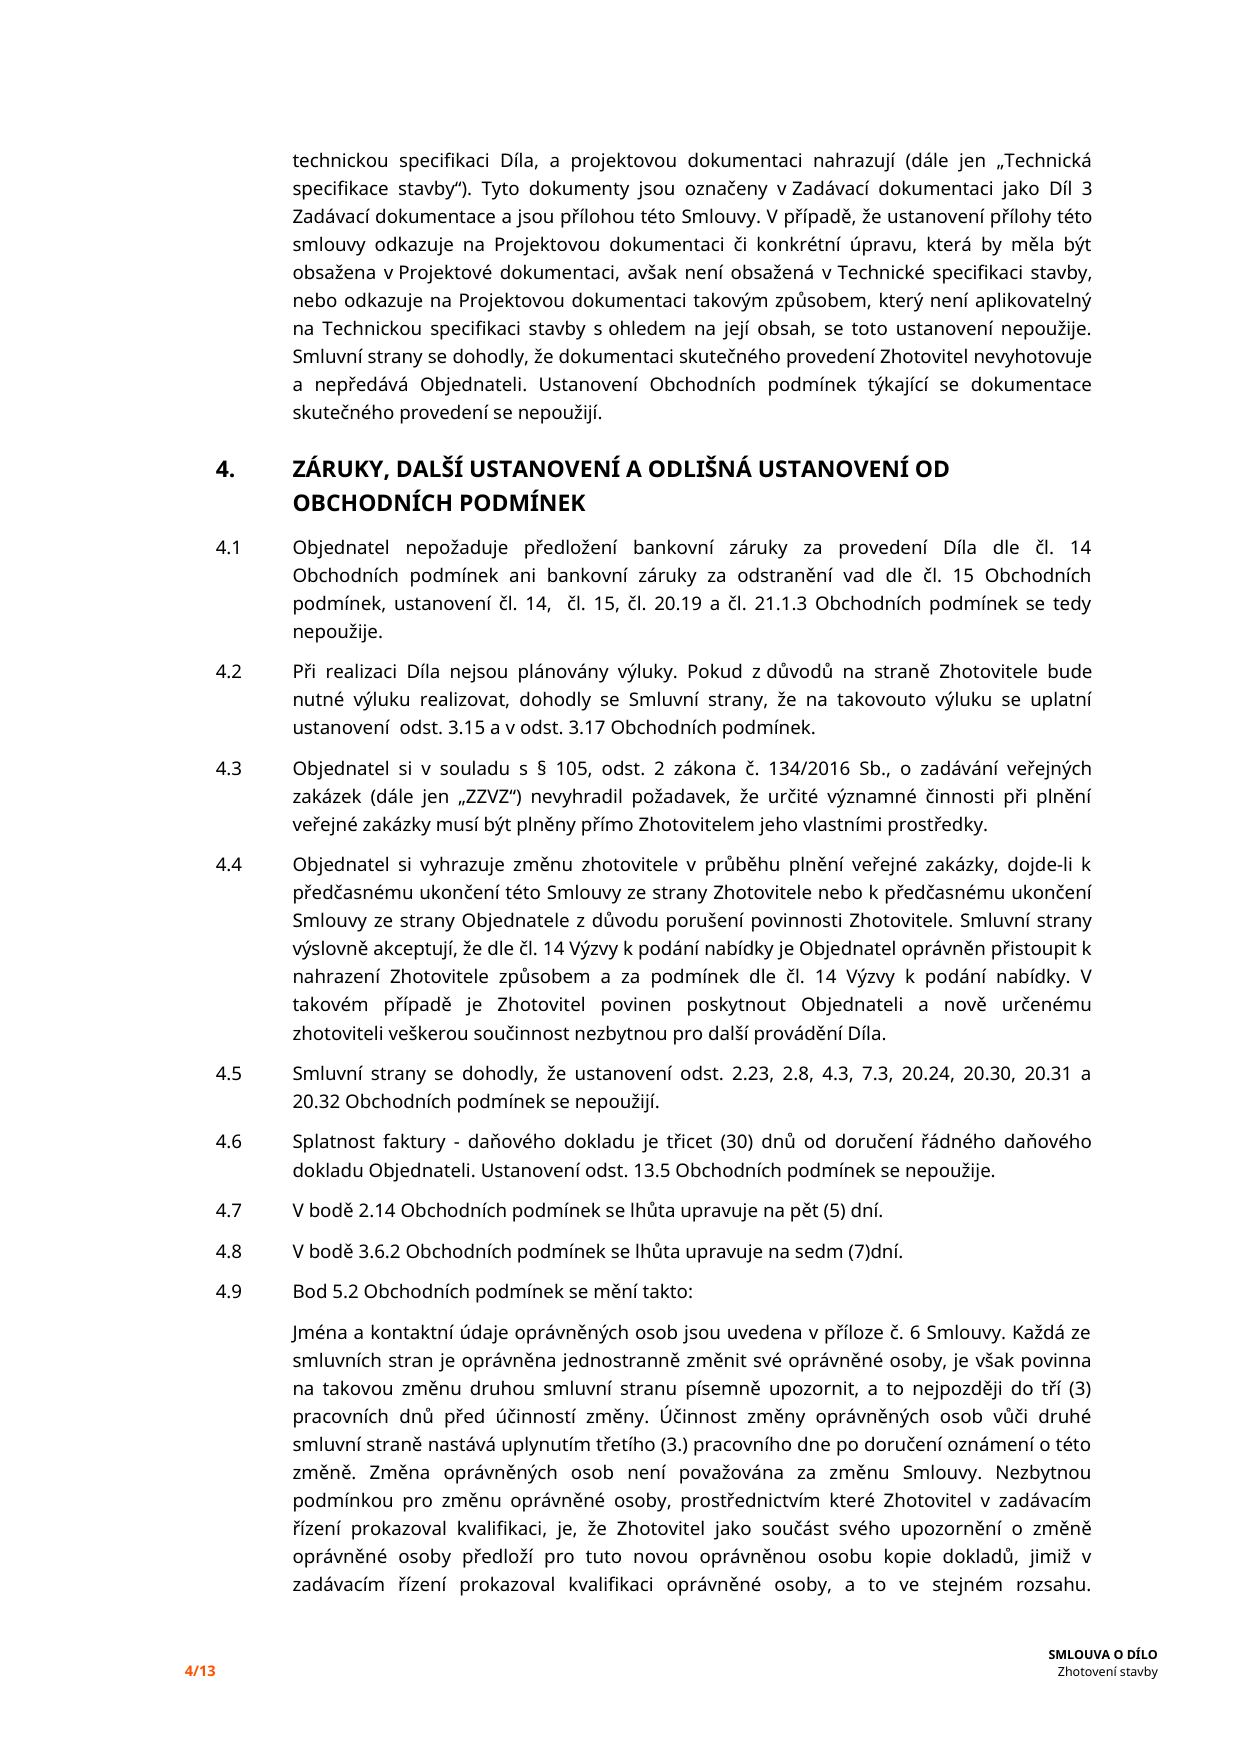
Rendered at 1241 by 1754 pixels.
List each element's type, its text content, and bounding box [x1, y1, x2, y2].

text Při realizaci Díla nejsou plánovány výluky. Pokud z důvodů na straně Zhotovitele bude nutné výluku realizovat, dohodly se Smluvní strany, že na takovouto výluku se uplatní ustanovení odst. 3.15 a v odst. 3.17 Obchodních podmínek. [216, 658, 1093, 740]
text Splatnost faktury - daňového dokladu je třicet (30) dnů od doručení řádného daňového dokladu Objednateli. Ustanovení odst. 13.5 Obchodních podmínek se nepoužije. [216, 1129, 1093, 1182]
text V bodě 2.14 Obchodních podmínek se lhůta upravuje na pět (5) dní. [216, 1197, 1093, 1223]
text Objednatel si vyhrazuje změnu zhotovitele v průběhu plnění veřejné zakázky, dojde-li k předčasnému ukončení této Smlouvy ze strany Zhotovitele nebo k předčasnému ukončení Smlouvy ze strany Objednatele z důvodu porušení povinnosti Zhotovitele. Smluvní strany výslovně akceptují, že dle čl. 14 Výzvy k podání nabídky je Objednatel oprávněn přistoupit k nahrazení Zhotovitele způsobem a za podmínek dle čl. 14 Výzvy k podání nabídky. V takovém případě je Zhotovitel povinen poskytnout Objednateli a nově určenému zhotoviteli veškerou součinnost nezbytnou pro další provádění Díla. [216, 852, 1093, 1045]
text Objednatel nepožaduje předložení bankovní záruky za provedení Díla dle čl. 14 Obchodních podmínek ani bankovní záruky za odstranění vad dle čl. 15 Obchodních podmínek, ustanovení čl. 14, čl. 15, čl. 20.19 a čl. 21.1.3 Obchodních podmínek se tedy nepoužije. [216, 534, 1093, 643]
text V bodě 3.6.2 Obchodních podmínek se lhůta upravuje na sedm (7)dní. [216, 1238, 1093, 1263]
text Bod 5.2 Obchodních podmínek se mění takto: [216, 1278, 1093, 1304]
text ZÁRUKY, DALŠÍ USTANOVENÍ A ODLIŠNÁ USTANOVENÍ OD OBCHODNÍCH PODMÍNEK [216, 453, 1093, 518]
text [216, 147, 1093, 425]
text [292, 1319, 1093, 1597]
text Smluvní strany se dohodly, že ustanovení odst. 2.23, 2.8, 4.3, 7.3, 20.24, 20.30, 20.31 a 20.32 Obchodních podmínek se nepoužijí. [216, 1060, 1093, 1114]
text Objednatel si v souladu s § 105, odst. 2 zákona č. 134/2016 Sb., o zadávání veřejných zakázek (dále jen „ZZVZ“) nevyhradil požadavek, že určité významné činnosti při plnění veřejné zakázky musí být plněny přímo Zhotovitelem jeho vlastními prostředky. [216, 755, 1093, 837]
